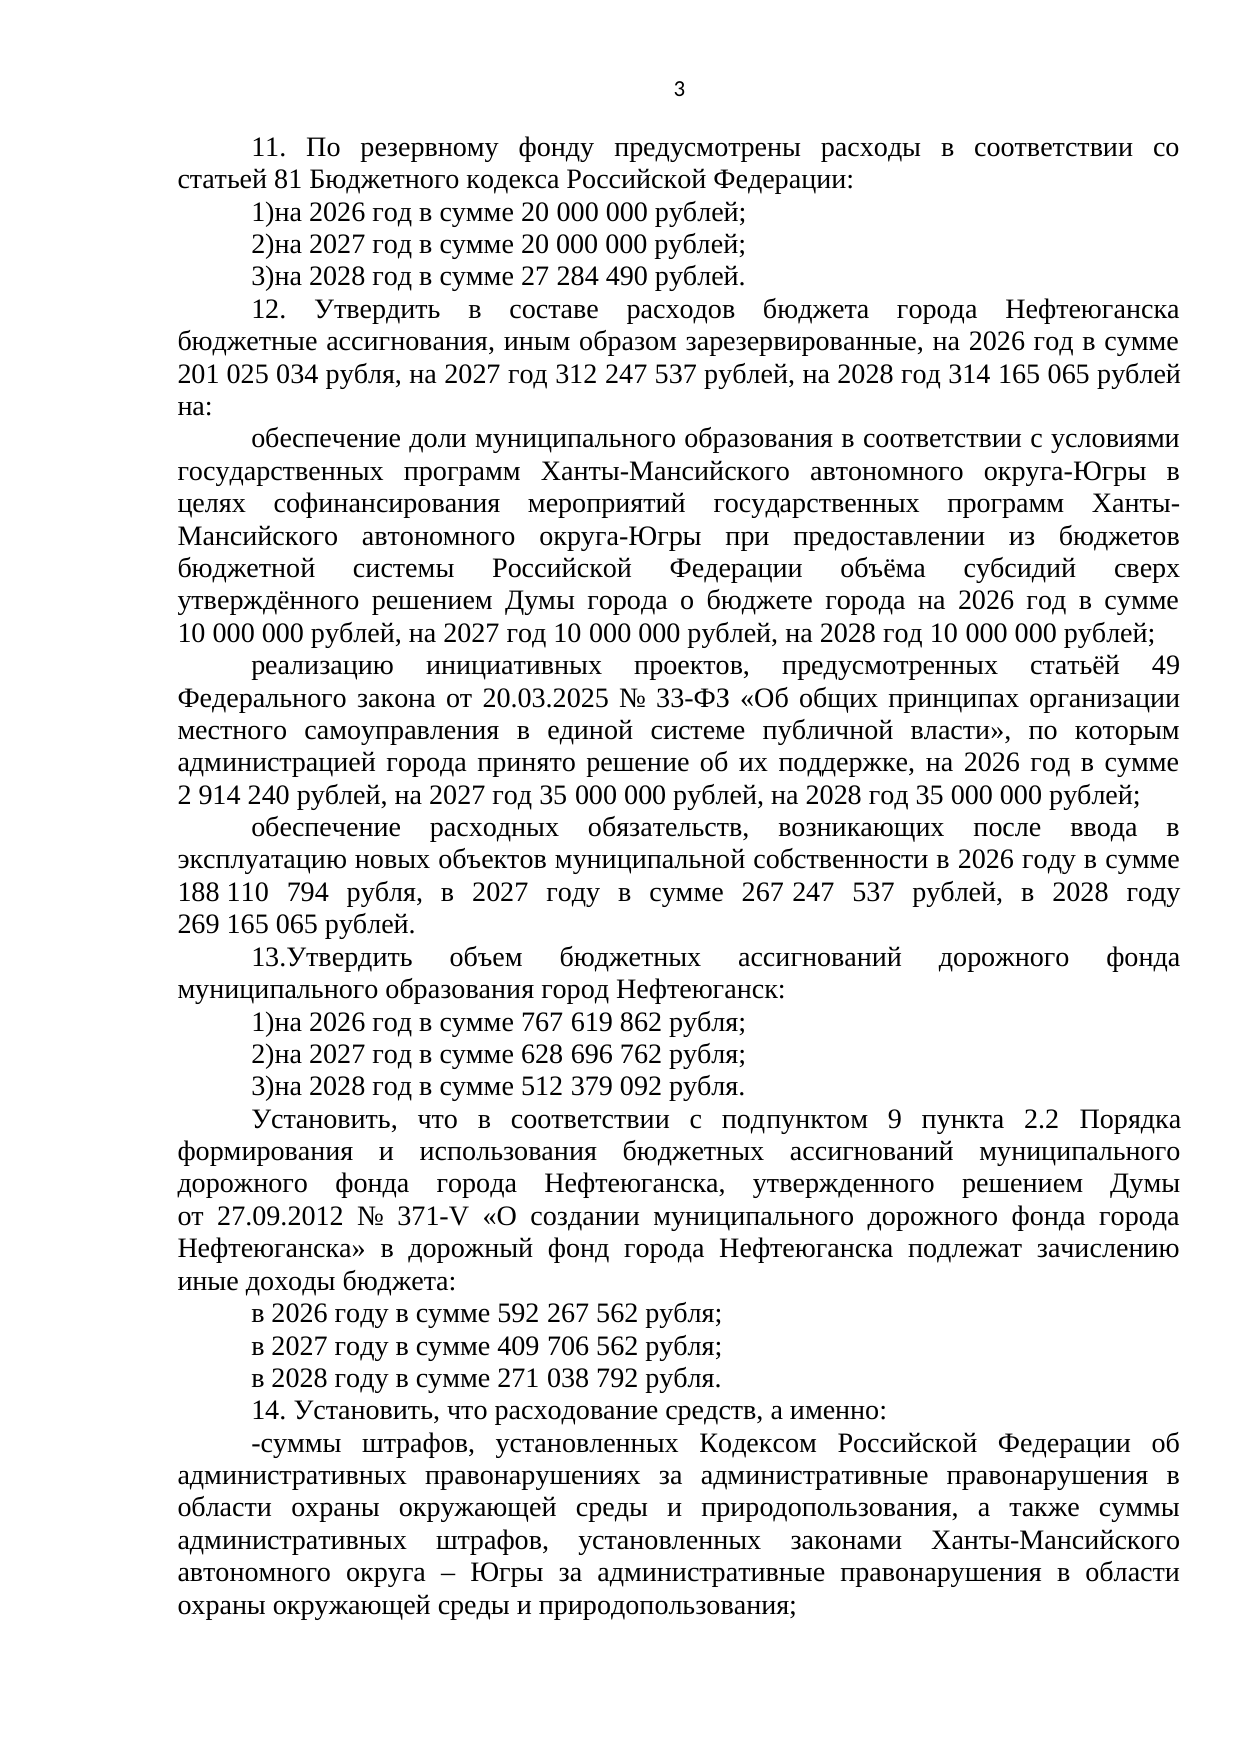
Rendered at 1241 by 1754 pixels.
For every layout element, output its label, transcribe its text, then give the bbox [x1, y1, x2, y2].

text 14. Установить, что расходование средств, а именно: [177, 1393, 1181, 1426]
text 13.Утвердить объем бюджетных ассигнований дорожного фонда муниципального образования город Нефтеюганск: [177, 940, 1181, 1004]
text 3)на 2028 год в сумме 27 284 490 рублей. [177, 259, 1181, 292]
text в 2027 году в сумме 409 706 562 рубля; [177, 1328, 1181, 1361]
text Установить, что в соответствии с подпунктом 9 пункта 2.2 Порядка формирования и использования бюджетных ассигнований муниципального дорожного фонда города Нефтеюганска, утвержденного решением Думы от 27.09.2012 № 371-V «О создании муниципального дорожного фонда города Нефтеюганска» в дорожный фонд города Нефтеюганска подлежат зачислению иные доходы бюджета: [177, 1102, 1181, 1296]
text 11. По резервному фонду предусмотрены расходы в соответствии со статьей 81 Бюджетного кодекса Российской Федерации: [177, 130, 1181, 195]
text 12. Утвердить в составе расходов бюджета города Нефтеюганска бюджетные ассигнования, иным образом зарезервированные, на 2026 год в сумме 201 025 034 рубля, на 2027 год 312 247 537 рублей, на 2028 год 314 165 065 рублей на: [177, 292, 1181, 421]
text в 2028 году в сумме 271 038 792 рубля. [177, 1361, 1181, 1393]
text реализацию инициативных проектов, предусмотренных статьёй 49 Федерального закона от 20.03.2025 № 33-ФЗ «Об общих принципах организации местного самоуправления в единой системе публичной власти», по которым администрацией города принято решение об их поддержке, на 2026 год в сумме 2 914 240 рублей, на 2027 год 35 000 000 рублей, на 2028 год 35 000 000 рублей; [177, 648, 1181, 810]
text 3)на 2028 год в сумме 512 379 092 рубля. [177, 1069, 1181, 1102]
text 2)на 2027 год в сумме 628 696 762 рубля; [177, 1037, 1181, 1069]
text обеспечение расходных обязательств, возникающих после ввода в эксплуатацию новых объектов муниципальной собственности в 2026 году в сумме 188 110 794 рубля, в 2027 году в сумме 267 247 537 рублей, в 2028 году 269 165 065 рублей. [177, 810, 1181, 940]
text в 2026 году в сумме 592 267 562 рубля; [177, 1296, 1181, 1328]
text 1)на 2026 год в сумме 20 000 000 рублей; [177, 195, 1181, 227]
text -суммы штрафов, установленных Кодексом Российской Федерации об административных правонарушениях за административные правонарушения в области охраны окружающей среды и природопользования, а также суммы административных штрафов, установленных законами Ханты-Мансийского автономного округа – Югры за административные правонарушения в области охраны окружающей среды и природопользования; [177, 1426, 1181, 1620]
text 2)на 2027 год в сумме 20 000 000 рублей; [177, 227, 1181, 259]
text обеспечение доли муниципального образования в соответствии с условиями государственных программ Ханты-Мансийского автономного округа-Югры в целях софинансирования мероприятий государственных программ Ханты-Мансийского автономного округа-Югры при предоставлении из бюджетов бюджетной системы Российской Федерации объёма субсидий сверх утверждённого решением Думы города о бюджете города на 2026 год в сумме 10 000 000 рублей, на 2027 год 10 000 000 рублей, на 2028 год 10 000 000 рублей; [177, 421, 1181, 648]
text 1)на 2026 год в сумме 767 619 862 рубля; [177, 1004, 1181, 1037]
